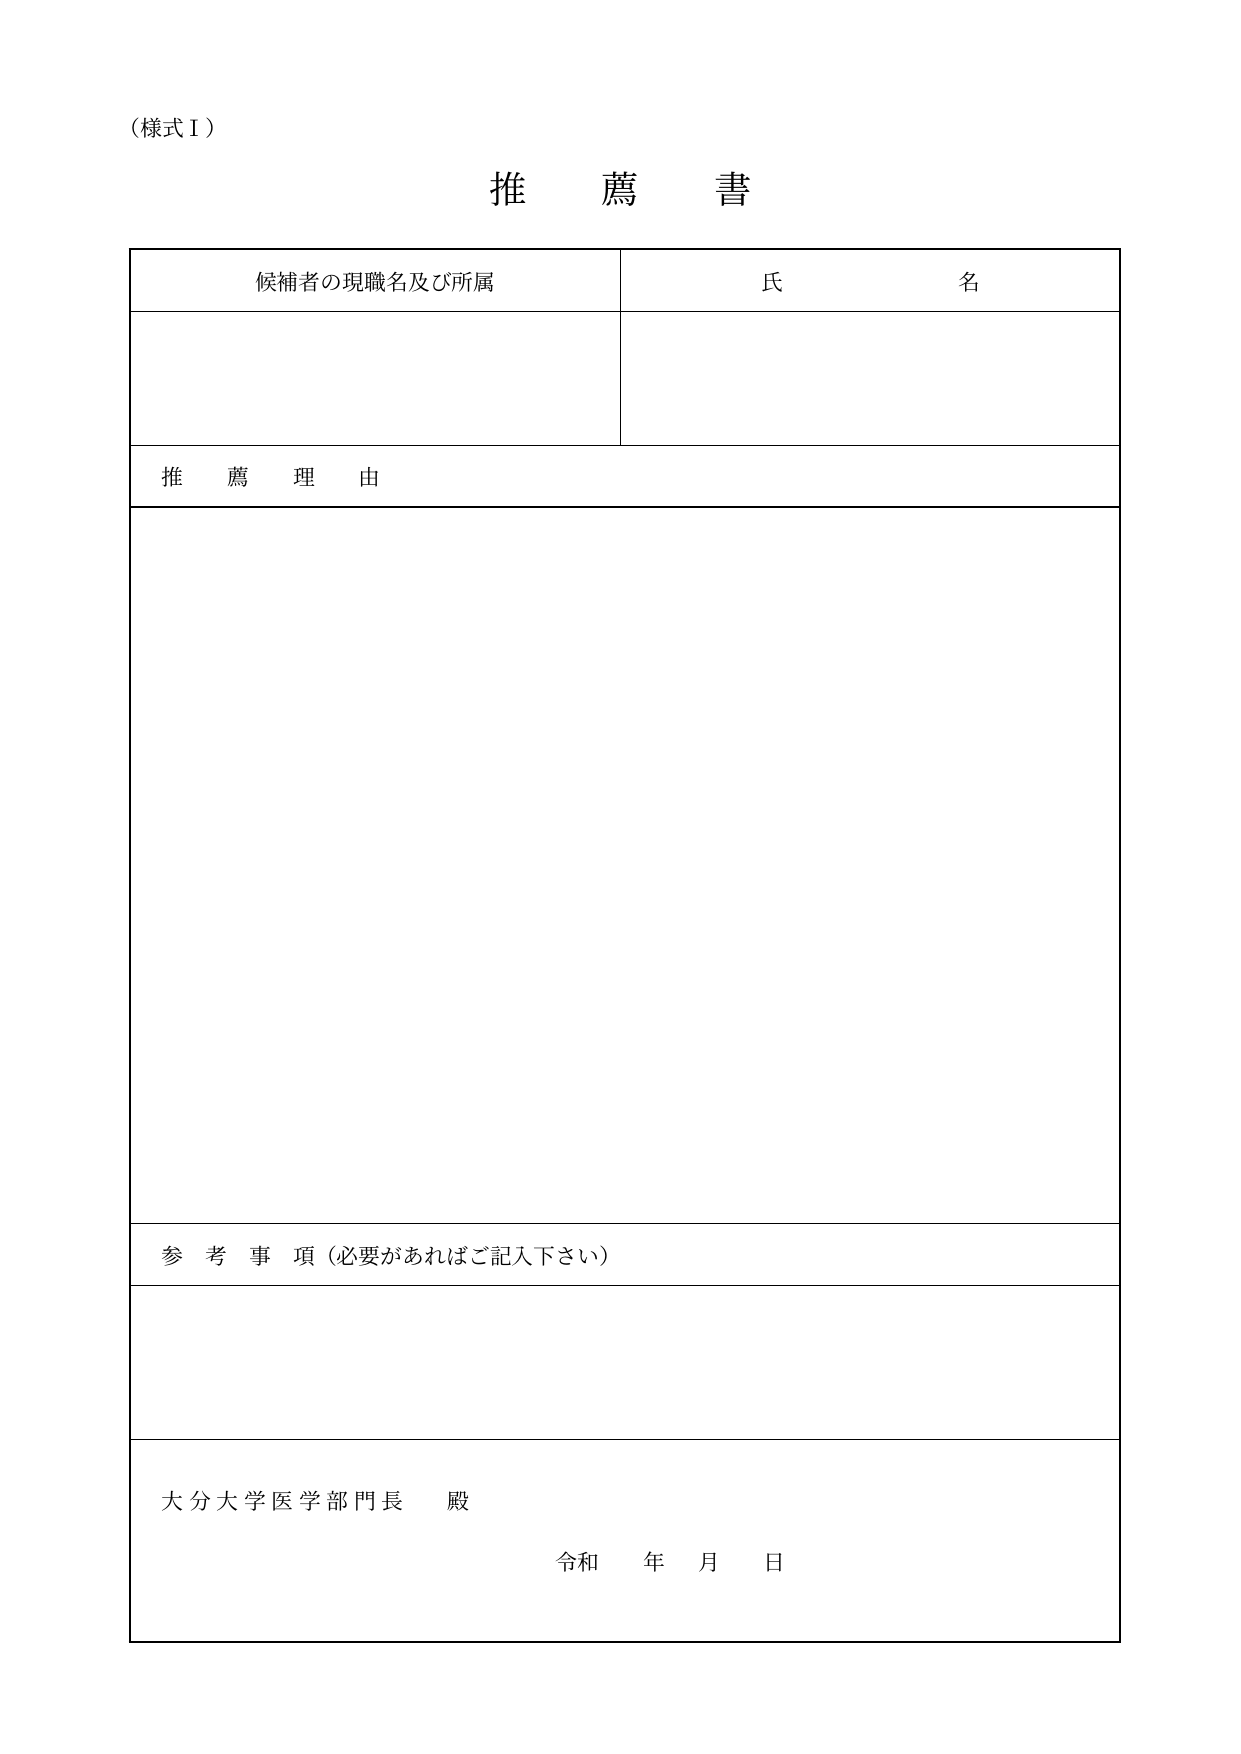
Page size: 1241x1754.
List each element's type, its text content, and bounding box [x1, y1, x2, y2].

table_cell 参 考 事 項（必要があればご記入下さい） [131, 1224, 1119, 1285]
table_header 候補者の現職名及び所属 [131, 250, 620, 311]
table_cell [131, 1440, 1119, 1641]
table_cell [621, 312, 1119, 445]
table_header 氏 名 [621, 250, 1119, 311]
table_cell [131, 508, 1119, 1223]
text 推 薦 書 [118, 157, 1122, 218]
text （様式Ⅰ） [118, 97, 1122, 157]
table_cell 推 薦 理 由 [131, 446, 1119, 506]
table_cell [131, 1286, 1119, 1438]
table_cell [131, 312, 620, 445]
